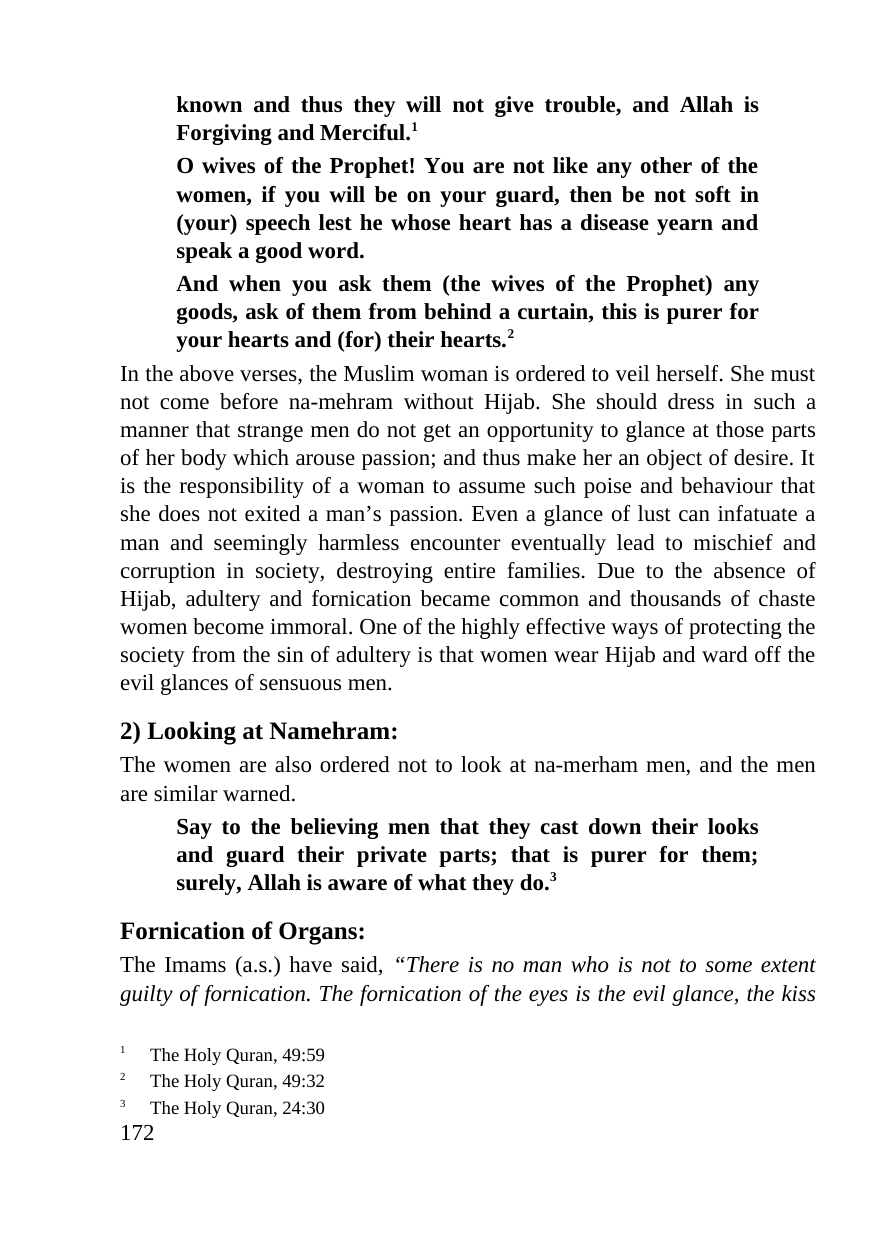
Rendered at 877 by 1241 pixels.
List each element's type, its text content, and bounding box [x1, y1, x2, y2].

text O wives of the Prophet! You are not like any other of the women, if you will be on your guard, then be not soft in (your) speech lest he whose heart has a disease yearn and speak a good word. [176, 151, 760, 264]
text In the above verses, the Muslim woman is ordered to veil herself. She must not come before na-mehram without Hijab. She should dress in such a manner that strange men do not get an opportunity to glance at those parts of her body which arouse passion; and thus make her an object of desire. It is the responsibility of a woman to assume such poise and behaviour that she does not exited a man’s passion. Even a glance of lust can infatuate a man and seemingly harmless encounter eventually lead to mischief and corruption in society, destroying entire families. Due to the absence of Hijab, adultery and fornication became common and thousands of chaste women become immoral. One of the highly effective ways of protecting the society from the sin of adultery is that women wear Hijab and ward off the evil glances of sensuous men. [120, 359, 817, 696]
text And when you ask them (the wives of the Prophet) any goods, ask of them from behind a curtain, this is purer for your hearts and (for) their hearts. [176, 269, 760, 353]
text The women are also ordered not to look at na-merham men, and the men are similar warned. [120, 750, 817, 807]
subtitle Fornication of Organs: [120, 917, 817, 945]
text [176, 90, 760, 146]
subtitle 2) Looking at Namehram: [120, 717, 817, 745]
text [120, 950, 817, 1007]
text Say to the believing men that they cast down their looks and guard their private parts; that is purer for them; surely, Allah is aware of what they do. [176, 812, 760, 896]
